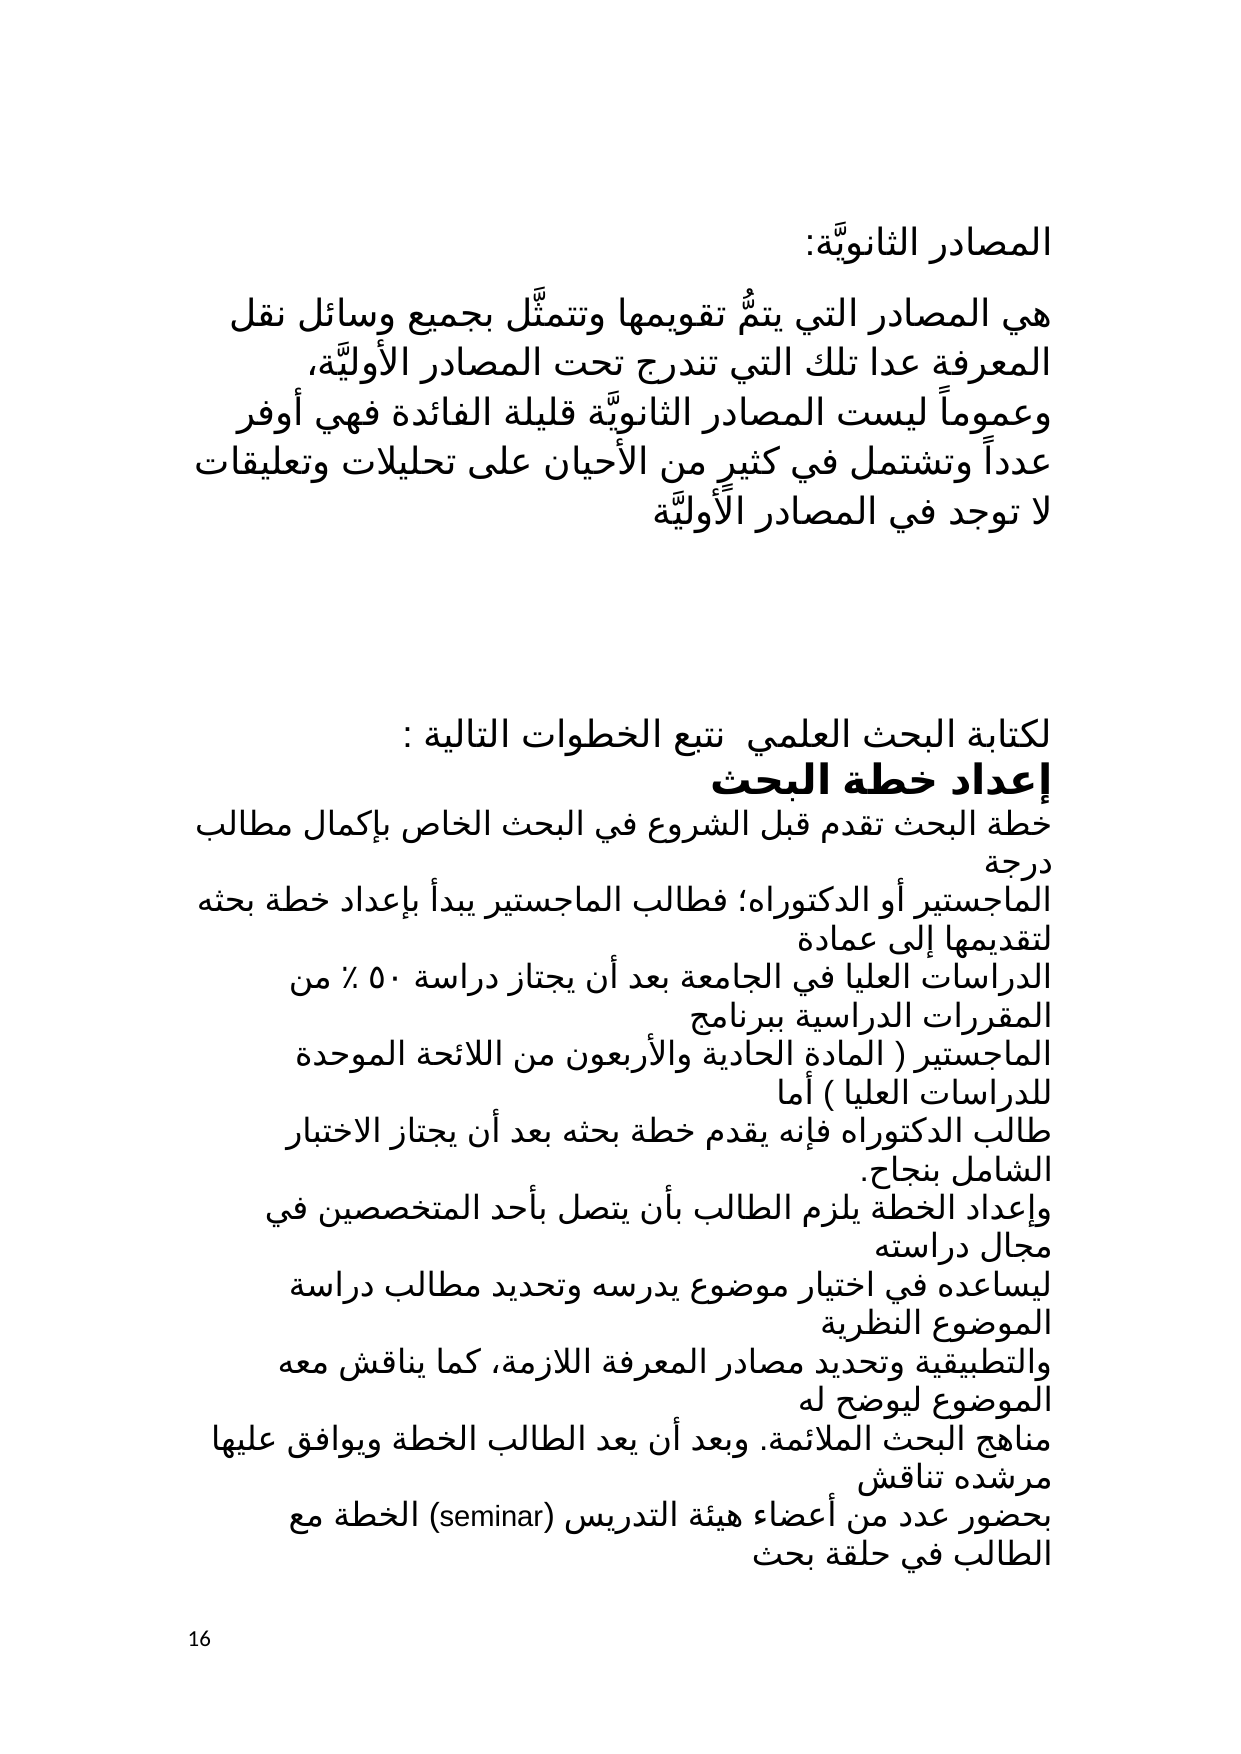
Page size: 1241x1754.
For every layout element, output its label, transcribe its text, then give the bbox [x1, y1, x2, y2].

text طالب الدكتوراه فإنه يقدم خطة بحثه بعد أن يجتاز الاختبار الشامل بنجاح. [187, 1111, 1053, 1188]
text خطة البحث تقدم قبل الشروع في البحث الخاص بإكمال مطالب درجة [187, 804, 1053, 881]
text لكتابة البحث العلمي نتبع الخطوات التالية : [187, 713, 1053, 756]
text الدراسات العليا في الجامعة بعد أن يجتاز دراسة ٥٠ ٪ من المقررات الدراسية ببرنامج [187, 957, 1053, 1034]
text بحضور عدد من أعضاء هيئة التدريس (seminar) الخطة مع الطالب في حلقة بحث [187, 1496, 1053, 1572]
text هي المصادر التي يتمُّ تقويمها وتتمثَّل بجميع وسائل نقل المعرفة عدا تلك التي تندرج تحت المصادر الأوليَّة، وعموماً ليست المصادر الثانويَّة قليلة الفائدة فهي أوفر عدداً وتشتمل في كثيرٍ من الأحيان على تحليلات وتعليقات لا توجد في المصادر الأوليَّة [187, 291, 1053, 532]
text الماجستير ( المادة الحادية والأربعون من اللائحة الموحدة للدراسات العليا ) أما [187, 1034, 1053, 1111]
text مناهج البحث الملائمة. وبعد أن يعد الطالب الخطة ويوافق عليها مرشده تناقش [187, 1419, 1053, 1496]
text ليساعده في اختيار موضوع يدرسه وتحديد مطالب دراسة الموضوع النظرية [187, 1265, 1053, 1342]
text وإعداد الخطة يلزم الطالب بأن يتصل بأحد المتخصصين في مجال دراسته [187, 1188, 1053, 1265]
text إعداد خطة البحث [187, 756, 1053, 804]
text المصادر الثانويَّة: [187, 220, 1053, 263]
text الماجستير أو الدكتوراه؛ فطالب الماجستير يبدأ بإعداد خطة بحثه لتقديمها إلى عمادة [187, 881, 1053, 957]
text والتطبيقية وتحديد مصادر المعرفة اللازمة، كما يناقش معه الموضوع ليوضح له [187, 1342, 1053, 1419]
